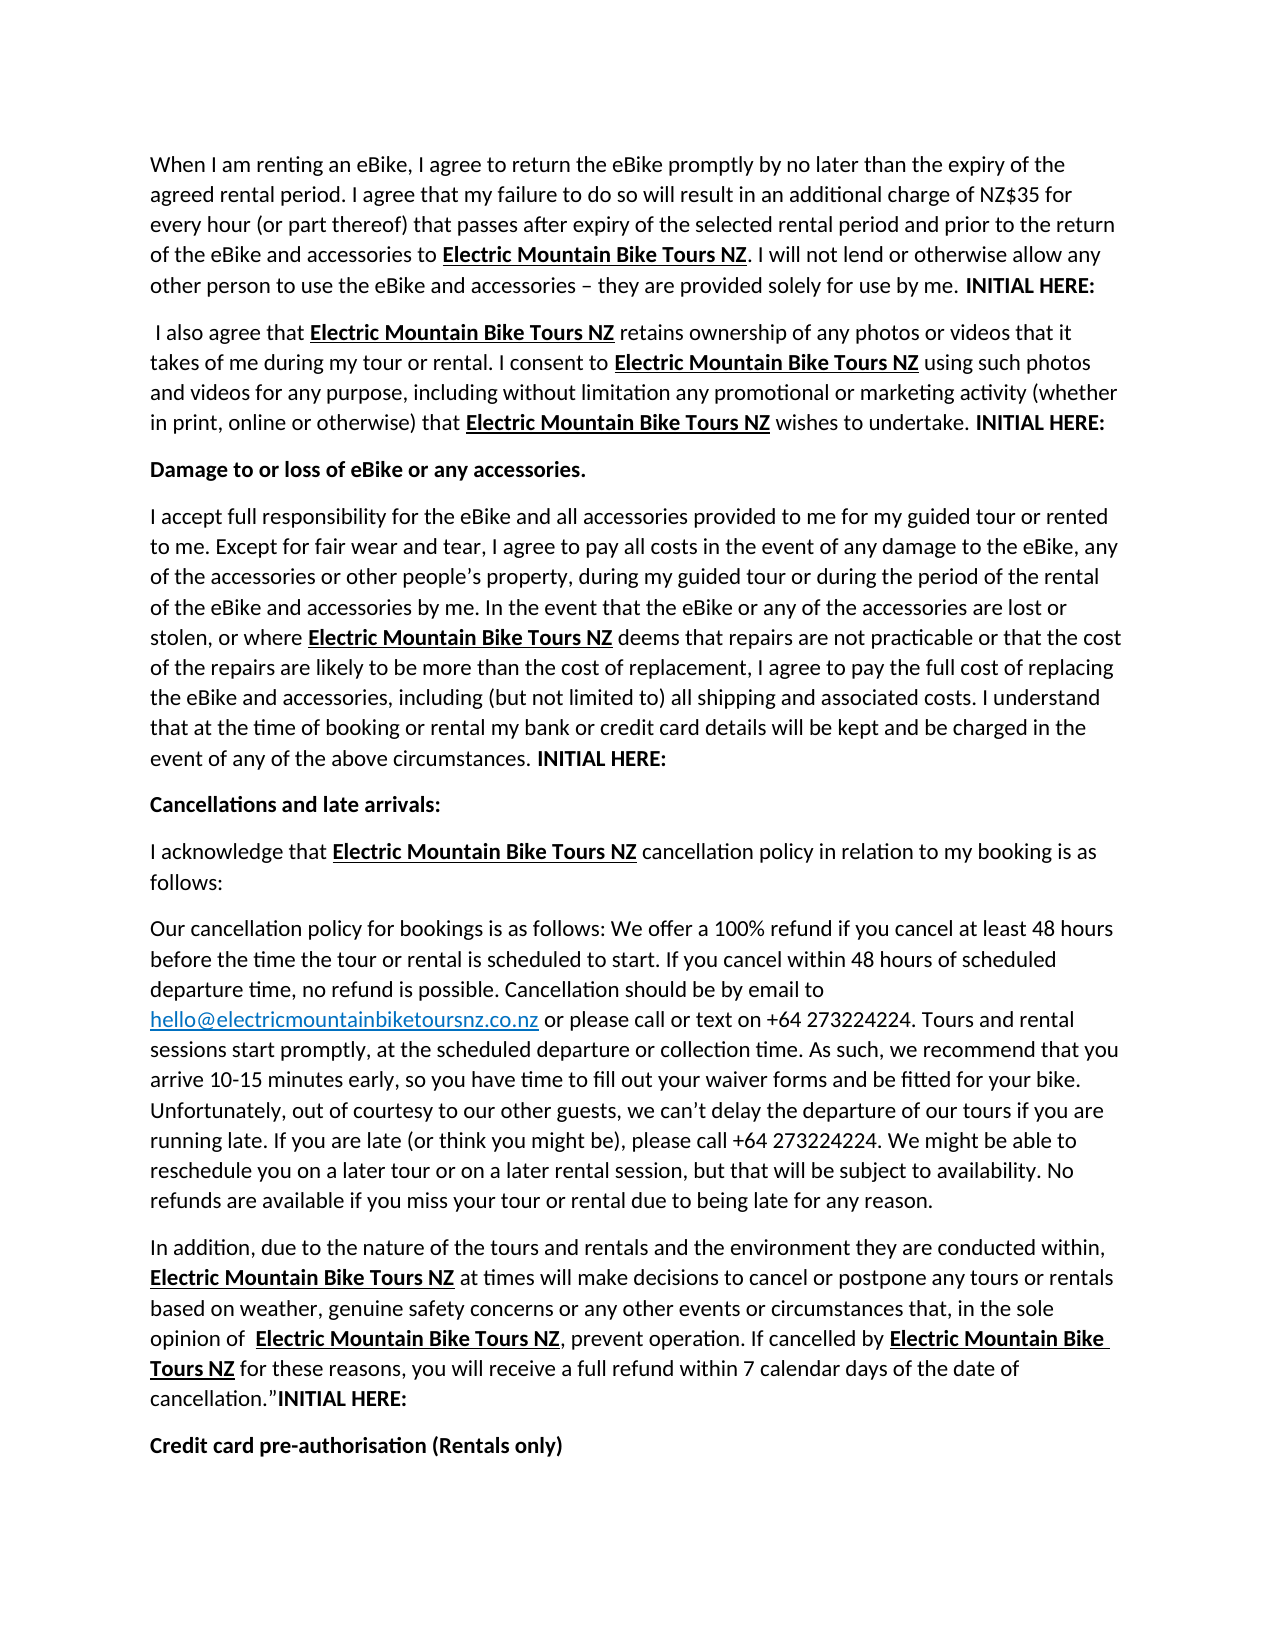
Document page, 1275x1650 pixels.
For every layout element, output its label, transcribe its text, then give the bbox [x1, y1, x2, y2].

text Our cancellation policy for bookings is as follows: We offer a 100% refund if you cancel at least 48 hours before the time the tour or rental is scheduled to start. If you cancel within 48 hours of scheduled departure time, no refund is possible. Cancellation should be by email to hello@electricmountainbiketoursnz.co.nz or please call or text on +64 273224224. Tours and rental sessions start promptly, at the scheduled departure or collection time. As such, we recommend that you arrive 10-15 minutes early, so you have time to fill out your waiver forms and be fitted for your bike. Unfortunately, out of courtesy to our other guests, we can’t delay the departure of our tours if you are running late. If you are late (or think you might be), please call +64 273224224. We might be able to reschedule you on a later tour or on a later rental session, but that will be subject to availability. No refunds are available if you miss your tour or rental due to being late for any reason. [150, 914, 1125, 1214]
text Credit card pre-authorisation (Rentals only) [150, 1431, 1125, 1459]
text I also agree that Electric Mountain Bike Tours NZ retains ownership of any photos or videos that it takes of me during my tour or rental. I consent to Electric Mountain Bike Tours NZ using such photos and videos for any purpose, including without limitation any promotional or marketing activity (whether in print, online or otherwise) that Electric Mountain Bike Tours NZ wishes to undertake. INITIAL HERE: [150, 318, 1125, 436]
text I accept full responsibility for the eBike and all accessories provided to me for my guided tour or rented to me. Except for fair wear and tear, I agree to pay all costs in the event of any damage to the eBike, any of the accessories or other people’s property, during my guided tour or during the period of the rental of the eBike and accessories by me. In the event that the eBike or any of the accessories are lost or stolen, or where Electric Mountain Bike Tours NZ deems that repairs are not practicable or that the cost of the repairs are likely to be more than the cost of replacement, I agree to pay the full cost of replacing the eBike and accessories, including (but not limited to) all shipping and associated costs. I understand that at the time of booking or rental my bank or credit card details will be kept and be charged in the event of any of the above circumstances. INITIAL HERE: [150, 502, 1125, 772]
text Damage to or loss of eBike or any accessories. [150, 455, 1125, 483]
text I acknowledge that Electric Mountain Bike Tours NZ cancellation policy in relation to my booking is as follows: [150, 837, 1125, 896]
text Cancellations and late arrivals: [150, 791, 1125, 819]
text In addition, due to the nature of the tours and rentals and the environment they are conducted within, Electric Mountain Bike Tours NZ at times will make decisions to cancel or postpone any tours or rentals based on weather, genuine safety concerns or any other events or circumstances that, in the sole opinion of Electric Mountain Bike Tours NZ, prevent operation. If cancelled by Electric Mountain Bike Tours NZ for these reasons, you will receive a full refund within 7 calendar days of the date of cancellation.”INITIAL HERE: [150, 1233, 1125, 1412]
text When I am renting an eBike, I agree to return the eBike promptly by no later than the expiry of the agreed rental period. I agree that my failure to do so will result in an additional charge of NZ$35 for every hour (or part thereof) that passes after expiry of the selected rental period and prior to the return of the eBike and accessories to Electric Mountain Bike Tours NZ. I will not lend or otherwise allow any other person to use the eBike and accessories – they are provided solely for use by me. INITIAL HERE: [150, 150, 1125, 299]
